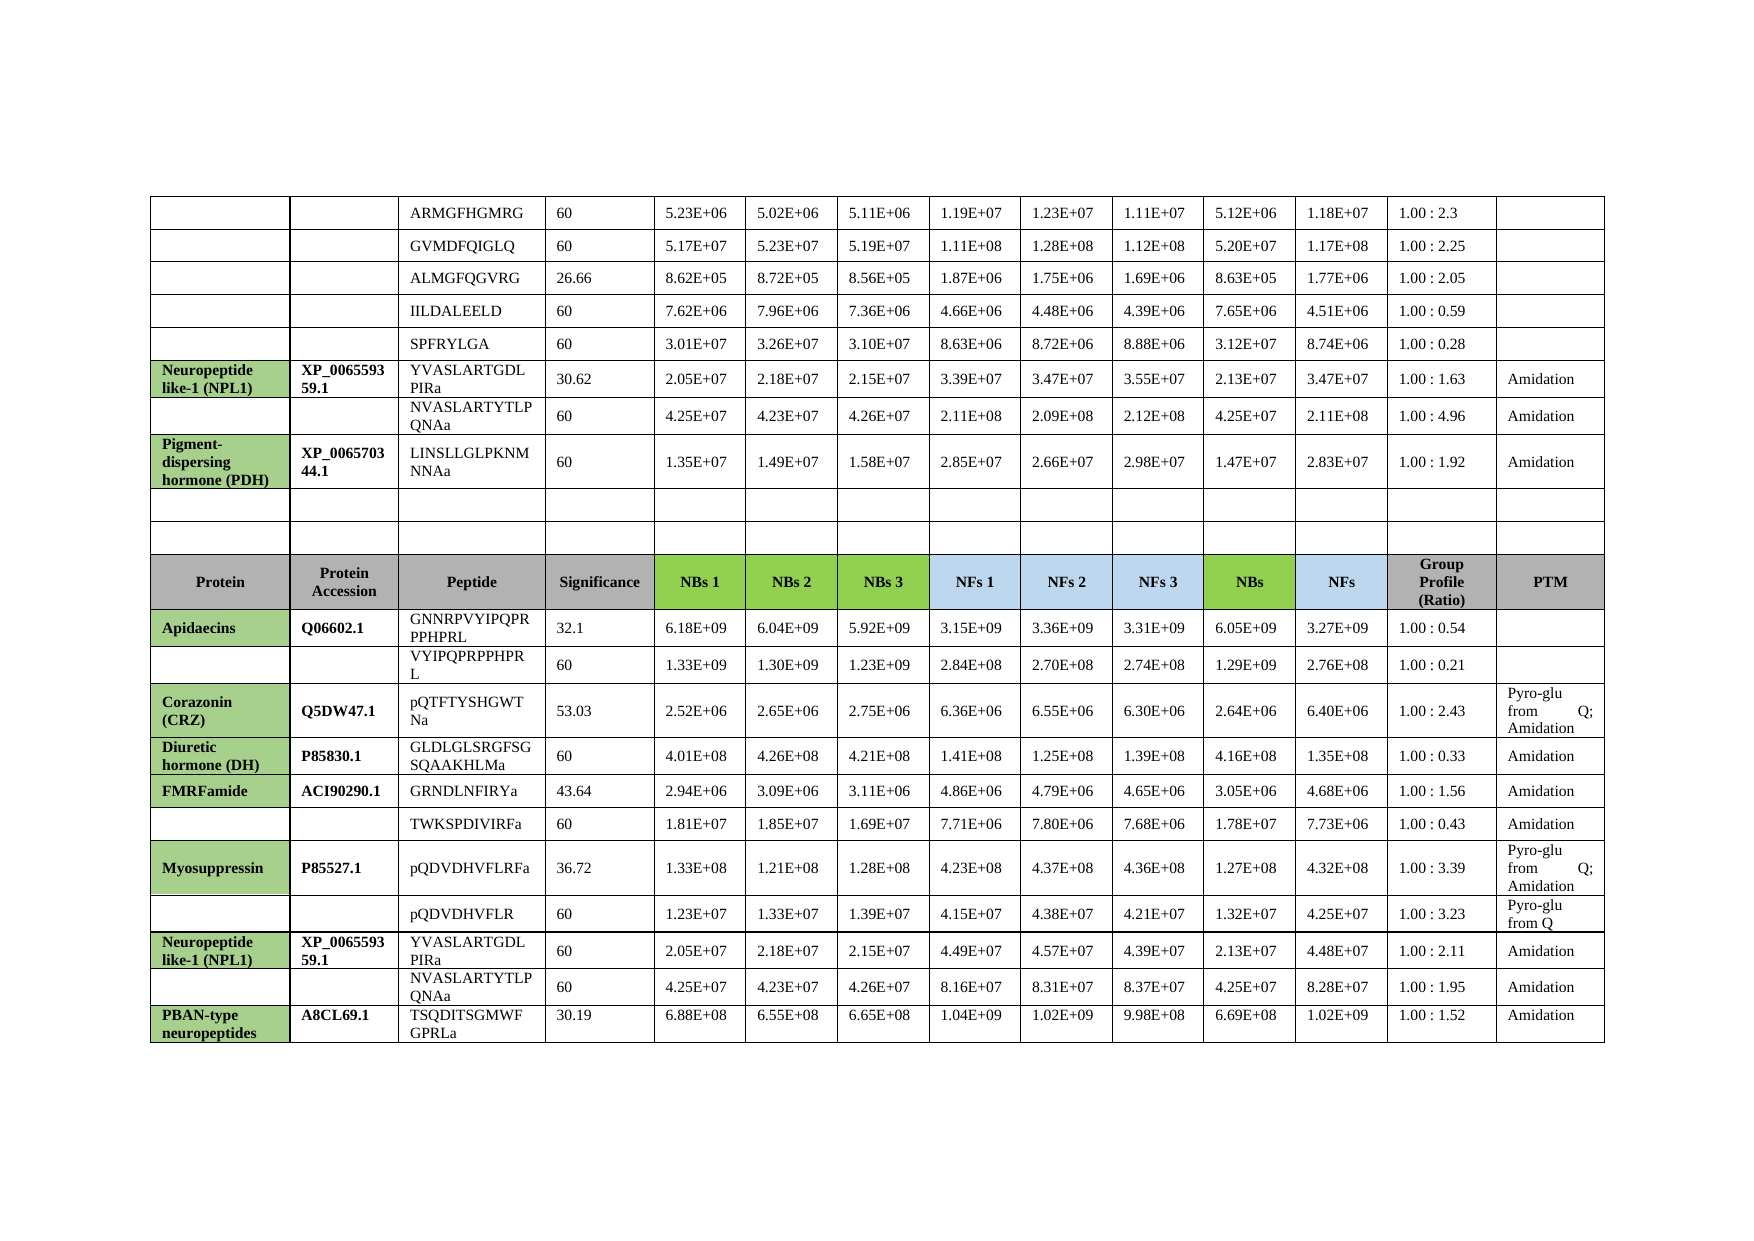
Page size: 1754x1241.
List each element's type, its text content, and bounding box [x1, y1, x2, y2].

table_cell 60 [546, 808, 654, 840]
table_cell 7.68E+06 [1113, 808, 1203, 840]
table_cell 3.05E+06 [1204, 775, 1295, 807]
table_cell 1.02E+09 [1296, 1006, 1387, 1042]
table_cell NVASLARTYTLPQNAa [399, 969, 545, 1005]
table_cell 1.00 : 1.95 [1388, 969, 1496, 1005]
table_cell 4.23E+07 [746, 969, 837, 1005]
table_cell 60 [546, 398, 654, 433]
table_cell [151, 522, 289, 554]
table_cell 7.62E+06 [655, 295, 745, 327]
table_cell 5.20E+07 [1204, 230, 1295, 261]
table_cell Apidaecins [151, 610, 289, 646]
table_cell 6.65E+08 [838, 1006, 929, 1042]
table_cell Myosuppressin [151, 841, 289, 894]
table_cell Peptide [399, 555, 545, 609]
table_cell [1497, 197, 1604, 228]
table_cell [1021, 522, 1112, 554]
table_cell 1.23E+09 [838, 647, 929, 682]
table_cell 60 [546, 295, 654, 327]
table_cell Protein Accession [291, 555, 398, 609]
table_cell [151, 295, 289, 327]
table_cell 1.23E+07 [1021, 197, 1112, 228]
table_cell Pigment-dispersing hormone (PDH) [151, 435, 289, 488]
table_cell 6.05E+09 [1204, 610, 1295, 646]
table_cell Protein [151, 555, 289, 609]
table_cell 6.40E+06 [1296, 684, 1387, 737]
table_cell [1113, 522, 1203, 554]
table_cell 4.48E+06 [1021, 295, 1112, 327]
table_cell 1.00 : 0.54 [1388, 610, 1496, 646]
table_cell 3.26E+07 [746, 328, 837, 360]
table_cell 1.00 : 1.52 [1388, 1006, 1496, 1042]
table_cell 2.94E+06 [655, 775, 745, 807]
table_cell 1.19E+07 [930, 197, 1020, 228]
table_cell P85527.1 [291, 841, 398, 894]
table_cell 4.15E+07 [930, 896, 1020, 931]
table_cell 3.39E+07 [930, 361, 1020, 397]
table_cell [151, 328, 289, 360]
table_cell 4.25E+07 [1204, 398, 1295, 433]
table_cell 26.66 [546, 262, 654, 294]
table_cell 3.11E+06 [838, 775, 929, 807]
table_cell 1.21E+08 [746, 841, 837, 894]
table_cell [1296, 489, 1387, 521]
table_cell 1.33E+08 [655, 841, 745, 894]
table_cell 1.27E+08 [1204, 841, 1295, 894]
table_cell 3.55E+07 [1113, 361, 1203, 397]
table_cell [399, 522, 545, 554]
table_cell 1.00 : 0.28 [1388, 328, 1496, 360]
table_cell [1021, 489, 1112, 521]
table_cell 6.55E+06 [1021, 684, 1112, 737]
table_cell 2.52E+06 [655, 684, 745, 737]
table_cell 1.49E+07 [746, 435, 837, 488]
table_cell Amidation [1497, 933, 1604, 968]
table_cell 4.23E+07 [746, 398, 837, 433]
table_cell Amidation [1497, 435, 1604, 488]
table_cell Pyro-glu from Q; Amidation [1497, 841, 1604, 894]
table_cell LINSLLGLPKNMNNAa [399, 435, 545, 488]
table_cell 1.33E+09 [655, 647, 745, 682]
table_cell 7.36E+06 [838, 295, 929, 327]
table_cell [746, 489, 837, 521]
table_cell 6.88E+08 [655, 1006, 745, 1042]
table_cell 1.17E+08 [1296, 230, 1387, 261]
table_cell 4.48E+07 [1296, 933, 1387, 968]
table_cell GRNDLNFIRYa [399, 775, 545, 807]
table_cell 8.16E+07 [930, 969, 1020, 1005]
table_cell Amidation [1497, 969, 1604, 1005]
table_cell [151, 896, 289, 931]
table_cell GLDLGLSRGFSGSQAAKHLMa [399, 738, 545, 774]
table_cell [151, 1006, 289, 1042]
table_cell 1.78E+07 [1204, 808, 1295, 840]
table_cell 1.35E+07 [655, 435, 745, 488]
table_cell 2.70E+08 [1021, 647, 1112, 682]
table_cell 5.19E+07 [838, 230, 929, 261]
table_cell 1.11E+08 [930, 230, 1020, 261]
table_cell 9.98E+08 [1113, 1006, 1203, 1042]
table_cell [151, 197, 289, 228]
table_cell 3.15E+09 [930, 610, 1020, 646]
table_cell Q06602.1 [291, 610, 398, 646]
table_cell 3.31E+09 [1113, 610, 1203, 646]
table_cell 60 [546, 933, 654, 968]
table_cell 2.05E+07 [655, 361, 745, 397]
table_cell [151, 489, 289, 521]
table_cell 2.18E+07 [746, 933, 837, 968]
table_cell 5.23E+07 [746, 230, 837, 261]
table_cell 4.39E+06 [1113, 295, 1203, 327]
table_cell IILDALEELD [399, 295, 545, 327]
table_cell 7.96E+06 [746, 295, 837, 327]
table_cell 1.41E+08 [930, 738, 1020, 774]
table_cell 2.09E+08 [1021, 398, 1112, 433]
table_cell Q5DW47.1 [291, 684, 398, 737]
table_cell 1.25E+08 [1021, 738, 1112, 774]
table_cell 1.00 : 0.21 [1388, 647, 1496, 682]
table_cell 1.12E+08 [1113, 230, 1203, 261]
table_cell Group Profile (Ratio) [1388, 555, 1496, 609]
table_cell 4.65E+06 [1113, 775, 1203, 807]
table_cell 4.21E+08 [838, 738, 929, 774]
table_cell 8.63E+06 [930, 328, 1020, 360]
table_cell [291, 230, 398, 261]
table_cell [1388, 489, 1496, 521]
table_cell NFs 3 [1113, 555, 1203, 609]
table_cell [1497, 610, 1604, 646]
table_cell [291, 262, 398, 294]
table_cell 5.23E+06 [655, 197, 745, 228]
table_cell 4.01E+08 [655, 738, 745, 774]
table_cell 2.65E+06 [746, 684, 837, 737]
table_cell 30.62 [546, 361, 654, 397]
table_cell Significance [546, 555, 654, 609]
table_cell 60 [546, 896, 654, 931]
table_cell 4.57E+07 [1021, 933, 1112, 968]
table_cell 1.00 : 3.23 [1388, 896, 1496, 931]
table_cell 4.68E+06 [1296, 775, 1387, 807]
table_cell [1497, 295, 1604, 327]
table_cell 60 [546, 647, 654, 682]
table_cell 1.00 : 2.25 [1388, 230, 1496, 261]
table_cell 6.55E+08 [746, 1006, 837, 1042]
table_cell NFs [1296, 555, 1387, 609]
table_cell 1.23E+07 [655, 896, 745, 931]
table_cell [291, 295, 398, 327]
table_cell Pyro-glu from Q; Amidation [1497, 684, 1604, 737]
table_cell 32.1 [546, 610, 654, 646]
table_cell [151, 398, 289, 433]
table_cell NFs 2 [1021, 555, 1112, 609]
table_cell 2.13E+07 [1204, 361, 1295, 397]
table_cell [1497, 522, 1604, 554]
table_cell 2.13E+07 [1204, 933, 1295, 968]
table_cell [1388, 522, 1496, 554]
table_cell 30.19 [546, 1006, 654, 1042]
table_cell [746, 522, 837, 554]
table_cell [1497, 647, 1604, 682]
table_cell [655, 489, 745, 521]
table_cell [1204, 489, 1295, 521]
table_cell [1204, 522, 1295, 554]
table_cell NFs 1 [930, 555, 1020, 609]
table_cell 4.23E+08 [930, 841, 1020, 894]
table_cell 1.75E+06 [1021, 262, 1112, 294]
table_cell 1.00 : 3.39 [1388, 841, 1496, 894]
table_cell Amidation [1497, 775, 1604, 807]
table_cell 4.49E+07 [930, 933, 1020, 968]
table_cell 8.72E+05 [746, 262, 837, 294]
table_cell Amidation [1497, 808, 1604, 840]
table_cell 1.28E+08 [838, 841, 929, 894]
table_cell 8.72E+06 [1021, 328, 1112, 360]
table_cell YVASLARTGDLPIRa [399, 933, 545, 968]
table_cell 3.01E+07 [655, 328, 745, 360]
table_cell 1.00 : 1.56 [1388, 775, 1496, 807]
table_cell NVASLARTYTLPQNAa [399, 398, 545, 433]
table_cell [1296, 522, 1387, 554]
table_cell 4.26E+08 [746, 738, 837, 774]
table_cell 2.83E+07 [1296, 435, 1387, 488]
table_cell 4.39E+07 [1113, 933, 1203, 968]
table_cell [655, 522, 745, 554]
table_cell 4.86E+06 [930, 775, 1020, 807]
table_cell 1.04E+09 [930, 1006, 1020, 1042]
table_cell [151, 262, 289, 294]
table_cell Amidation [1497, 361, 1604, 397]
table_cell 4.26E+07 [838, 969, 929, 1005]
table_cell [838, 489, 929, 521]
table_cell 8.31E+07 [1021, 969, 1112, 1005]
table_cell Diuretic hormone (DH) [151, 738, 289, 774]
table_cell 1.00 : 2.05 [1388, 262, 1496, 294]
table_cell 4.36E+08 [1113, 841, 1203, 894]
table_cell 4.79E+06 [1021, 775, 1112, 807]
table_cell 2.15E+07 [838, 361, 929, 397]
table_cell 36.72 [546, 841, 654, 894]
table_cell PTM [1497, 555, 1604, 609]
table_cell 4.25E+07 [1296, 896, 1387, 931]
table_cell NBs 3 [838, 555, 929, 609]
table_cell [1497, 328, 1604, 360]
table_cell SPFRYLGA [399, 328, 545, 360]
table_cell 4.25E+07 [655, 969, 745, 1005]
table_cell 4.16E+08 [1204, 738, 1295, 774]
table_cell [291, 328, 398, 360]
table_cell 2.85E+07 [930, 435, 1020, 488]
table_cell 60 [546, 969, 654, 1005]
table_cell Corazonin (CRZ) [151, 684, 289, 737]
table_cell 5.12E+06 [1204, 197, 1295, 228]
table_cell 1.00 : 1.63 [1388, 361, 1496, 397]
table_cell 4.21E+07 [1113, 896, 1203, 931]
table_cell 5.02E+06 [746, 197, 837, 228]
table_cell 60 [546, 738, 654, 774]
table_cell Pyro-glu from Q [1497, 896, 1604, 931]
table_cell [930, 522, 1020, 554]
table_cell 1.35E+08 [1296, 738, 1387, 774]
table_cell 3.47E+07 [1021, 361, 1112, 397]
table_cell Amidation [1497, 1006, 1604, 1042]
table_cell 4.66E+06 [930, 295, 1020, 327]
table_cell 1.02E+09 [1021, 1006, 1112, 1042]
table_cell 5.92E+09 [838, 610, 929, 646]
table_cell [1497, 230, 1604, 261]
table_cell 1.58E+07 [838, 435, 929, 488]
table_cell 2.64E+06 [1204, 684, 1295, 737]
table_cell 2.11E+08 [930, 398, 1020, 433]
table_cell 2.12E+08 [1113, 398, 1203, 433]
table_cell 1.85E+07 [746, 808, 837, 840]
table_cell 2.66E+07 [1021, 435, 1112, 488]
table_cell 6.18E+09 [655, 610, 745, 646]
table_cell 2.74E+08 [1113, 647, 1203, 682]
table_cell YVASLARTGDLPIRa [399, 361, 545, 397]
table_cell 7.80E+06 [1021, 808, 1112, 840]
table_cell 3.47E+07 [1296, 361, 1387, 397]
table_cell 8.37E+07 [1113, 969, 1203, 1005]
table_cell 5.11E+06 [838, 197, 929, 228]
table_cell 8.63E+05 [1204, 262, 1295, 294]
table_cell [151, 969, 289, 1005]
table_cell [291, 808, 398, 840]
table_cell 1.00 : 2.11 [1388, 933, 1496, 968]
table_cell 1.87E+06 [930, 262, 1020, 294]
table_cell ACI90290.1 [291, 775, 398, 807]
table_cell 1.77E+06 [1296, 262, 1387, 294]
table_cell 8.88E+06 [1113, 328, 1203, 360]
table_cell GVMDFQIGLQ [399, 230, 545, 261]
table_cell 4.51E+06 [1296, 295, 1387, 327]
table_cell VYIPQPRPPHPRL [399, 647, 545, 682]
table_cell 8.56E+05 [838, 262, 929, 294]
table_cell pQDVDHVFLR [399, 896, 545, 931]
table_cell 6.04E+09 [746, 610, 837, 646]
table_cell P85830.1 [291, 738, 398, 774]
table_cell 4.25E+07 [655, 398, 745, 433]
table_cell 1.28E+08 [1021, 230, 1112, 261]
table_cell [1113, 489, 1203, 521]
table_cell [151, 647, 289, 682]
table_cell NBs 2 [746, 555, 837, 609]
table_cell [930, 489, 1020, 521]
table_cell [291, 896, 398, 931]
table_cell 2.11E+08 [1296, 398, 1387, 433]
table_cell 60 [546, 435, 654, 488]
table_cell 1.29E+09 [1204, 647, 1295, 682]
table_cell [1497, 489, 1604, 521]
table_cell Neuropeptide like-1 (NPL1) [151, 933, 289, 968]
table_cell [291, 398, 398, 433]
table_cell 60 [546, 197, 654, 228]
table_cell 8.74E+06 [1296, 328, 1387, 360]
table_cell [838, 522, 929, 554]
table_cell Amidation [1497, 738, 1604, 774]
table_cell 1.81E+07 [655, 808, 745, 840]
table_cell 8.62E+05 [655, 262, 745, 294]
table_cell XP_006559359.1 [291, 361, 398, 397]
table_cell 1.00 : 0.59 [1388, 295, 1496, 327]
table_cell 53.03 [546, 684, 654, 737]
table_cell 1.39E+08 [1113, 738, 1203, 774]
table_cell 3.36E+09 [1021, 610, 1112, 646]
table_cell 6.69E+08 [1204, 1006, 1295, 1042]
table_cell pQDVDHVFLRFa [399, 841, 545, 894]
table_cell 4.26E+07 [838, 398, 929, 433]
table_cell 2.15E+07 [838, 933, 929, 968]
table_cell 1.69E+07 [838, 808, 929, 840]
table_cell 1.32E+07 [1204, 896, 1295, 931]
table_cell ALMGFQGVRG [399, 262, 545, 294]
table_cell 3.09E+06 [746, 775, 837, 807]
table_cell 3.10E+07 [838, 328, 929, 360]
table_cell 6.30E+06 [1113, 684, 1203, 737]
table_cell 60 [546, 328, 654, 360]
table_cell 2.76E+08 [1296, 647, 1387, 682]
table_cell NBs 1 [655, 555, 745, 609]
table_cell 1.00 : 4.96 [1388, 398, 1496, 433]
table_cell 43.64 [546, 775, 654, 807]
table_cell 7.65E+06 [1204, 295, 1295, 327]
table_cell ARMGFHGMRG [399, 197, 545, 228]
table_cell [399, 489, 545, 521]
table_cell FMRFamide [151, 775, 289, 807]
table_cell 1.33E+07 [746, 896, 837, 931]
table_cell [546, 522, 654, 554]
table_cell 4.32E+08 [1296, 841, 1387, 894]
table_cell Neuropeptide like-1 (NPL1) [151, 361, 289, 397]
table_cell 2.18E+07 [746, 361, 837, 397]
table_cell TWKSPDIVIRFa [399, 808, 545, 840]
table_cell [291, 197, 398, 228]
table_cell [151, 230, 289, 261]
table_cell [1497, 262, 1604, 294]
table_cell 3.27E+09 [1296, 610, 1387, 646]
table_cell 1.69E+06 [1113, 262, 1203, 294]
table_cell 4.38E+07 [1021, 896, 1112, 931]
table_cell 1.47E+07 [1204, 435, 1295, 488]
table_cell [291, 647, 398, 682]
table_cell TSQDITSGMWFGPRLa [399, 1006, 545, 1042]
table_cell 1.00 : 0.33 [1388, 738, 1496, 774]
table_cell 5.17E+07 [655, 230, 745, 261]
table_cell [291, 489, 398, 521]
table_cell 1.00 : 1.92 [1388, 435, 1496, 488]
table_cell [291, 969, 398, 1005]
table_cell 2.05E+07 [655, 933, 745, 968]
table_cell NBs [1204, 555, 1295, 609]
table_cell pQTFTYSHGWTNa [399, 684, 545, 737]
table_cell 1.00 : 2.43 [1388, 684, 1496, 737]
table_cell [546, 489, 654, 521]
table_cell XP_006570344.1 [291, 435, 398, 488]
table_cell 2.98E+07 [1113, 435, 1203, 488]
table_cell 1.00 : 2.3 [1388, 197, 1496, 228]
table_cell 2.84E+08 [930, 647, 1020, 682]
table_cell [291, 522, 398, 554]
table_cell GNNRPVYIPQPRPPHPRL [399, 610, 545, 646]
table_cell 6.36E+06 [930, 684, 1020, 737]
table_cell A8CL69.1 [291, 1006, 398, 1042]
table_cell XP_006559359.1 [291, 933, 398, 968]
table_cell 1.39E+07 [838, 896, 929, 931]
table_cell Amidation [1497, 398, 1604, 433]
table_cell 7.73E+06 [1296, 808, 1387, 840]
table_cell 4.25E+07 [1204, 969, 1295, 1005]
table_cell 60 [546, 230, 654, 261]
table_cell 4.37E+08 [1021, 841, 1112, 894]
table_cell [151, 808, 289, 840]
table_cell 7.71E+06 [930, 808, 1020, 840]
table_cell 2.75E+06 [838, 684, 929, 737]
table_cell 1.30E+09 [746, 647, 837, 682]
table_cell 1.18E+07 [1296, 197, 1387, 228]
table_cell 1.00 : 0.43 [1388, 808, 1496, 840]
table_cell 8.28E+07 [1296, 969, 1387, 1005]
table_cell 3.12E+07 [1204, 328, 1295, 360]
table_cell 1.11E+07 [1113, 197, 1203, 228]
